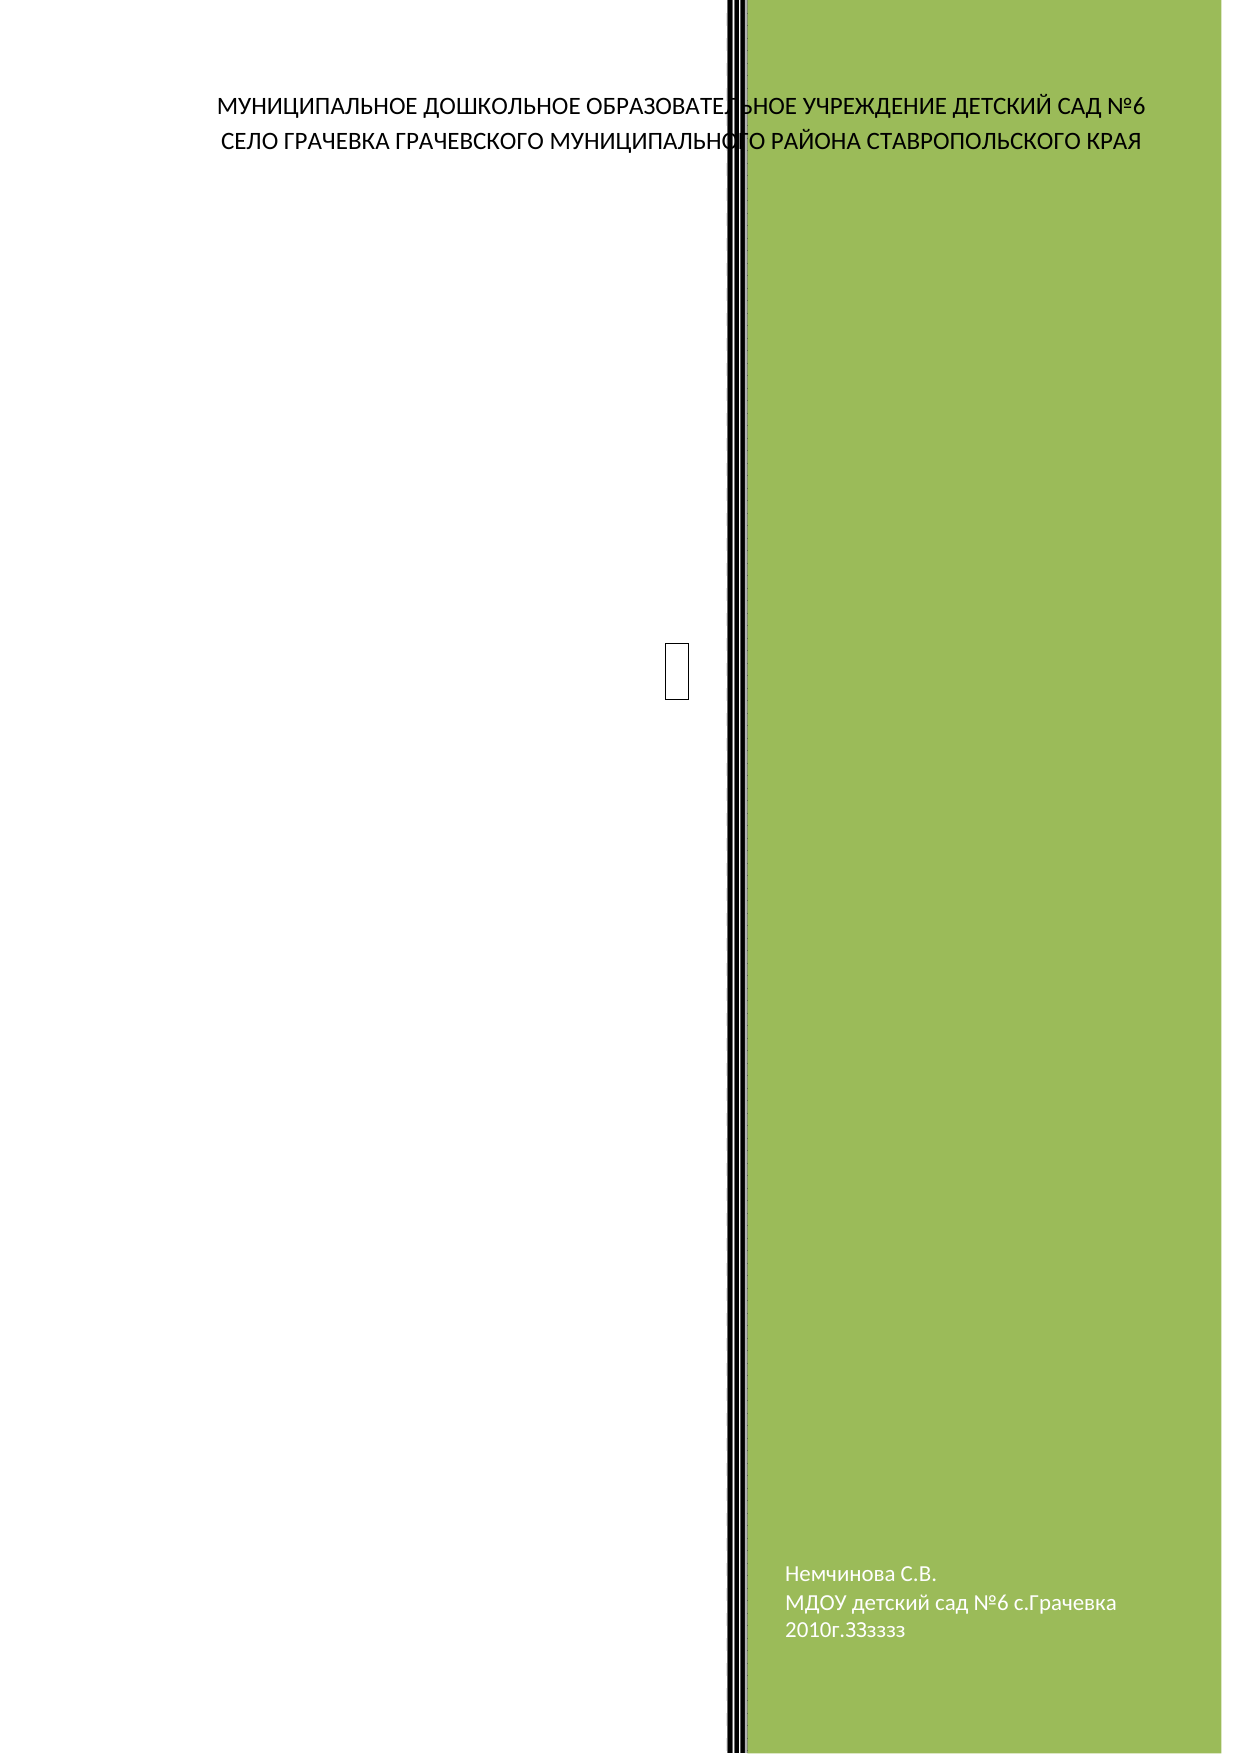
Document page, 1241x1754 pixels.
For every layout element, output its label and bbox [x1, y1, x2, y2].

picture [726, 135, 734, 147]
picture [726, 0, 748, 1753]
